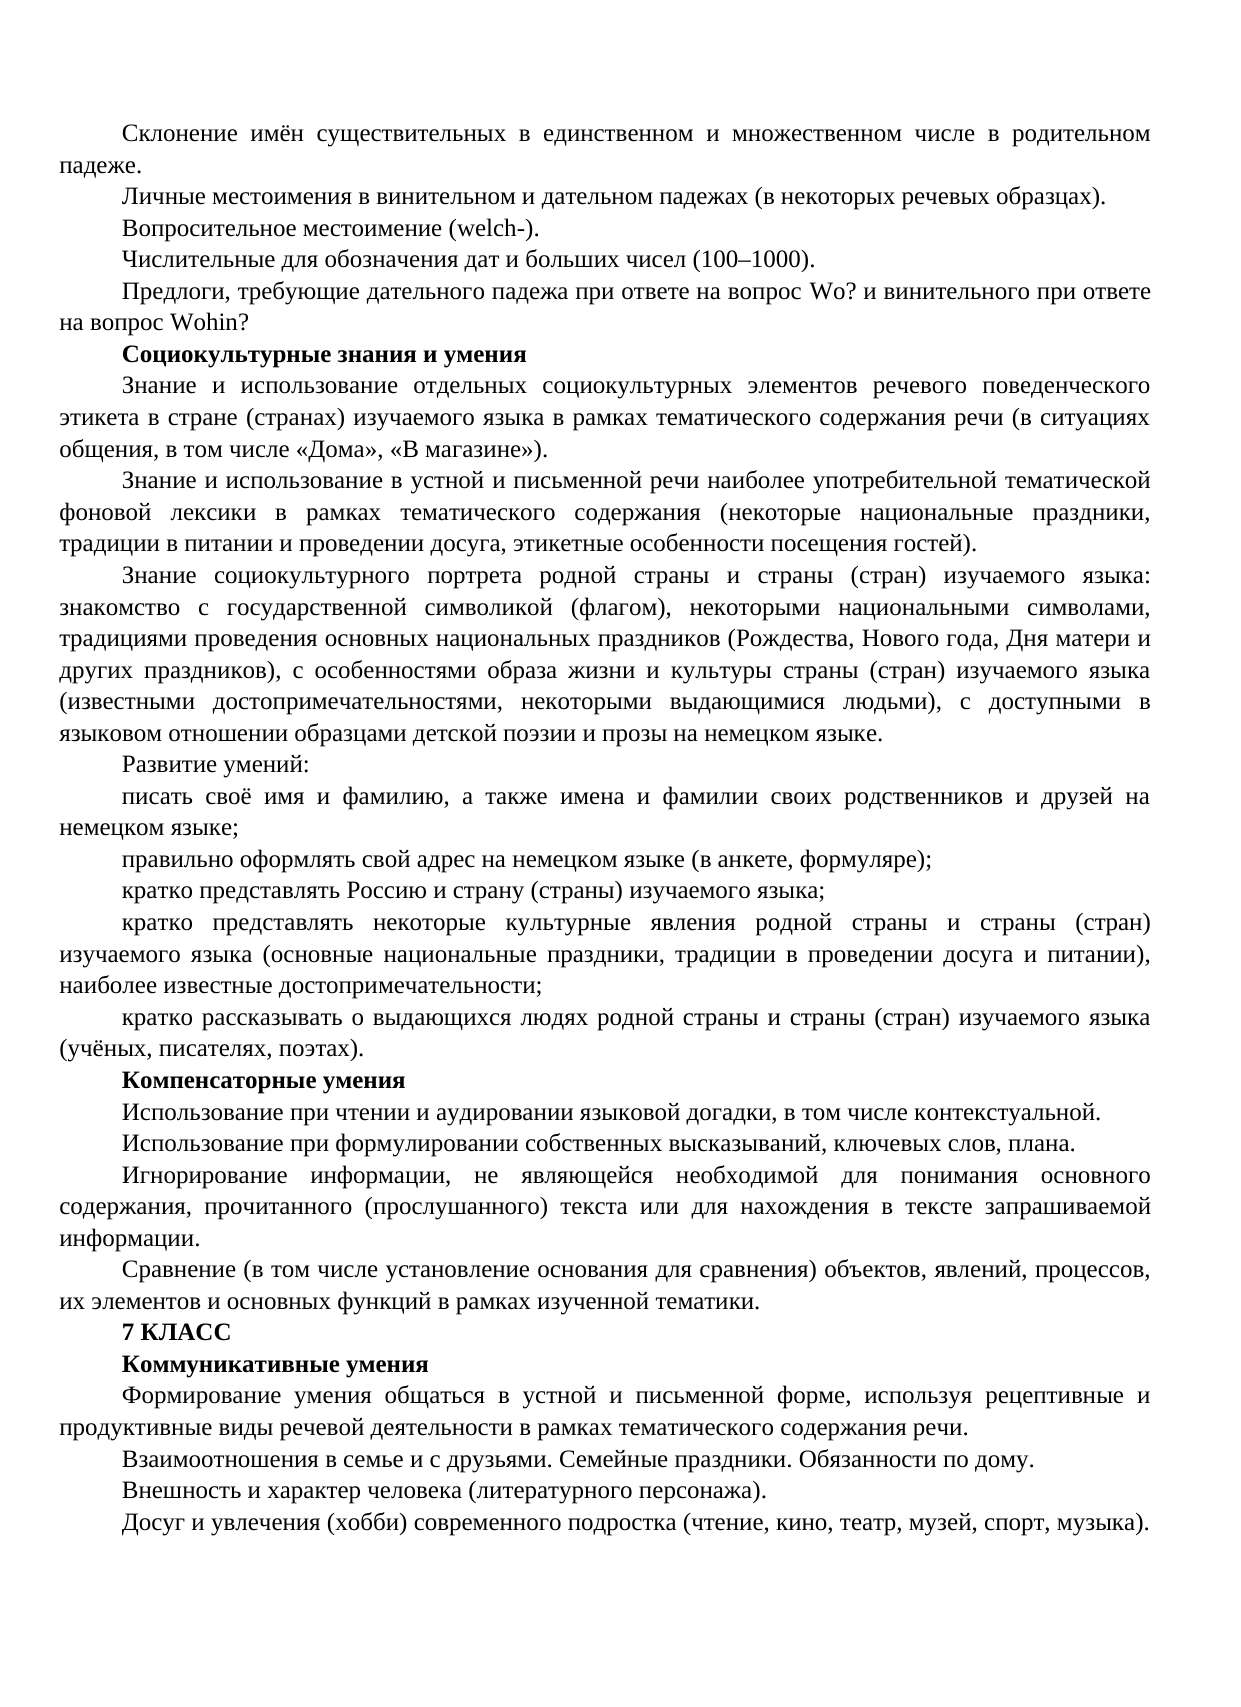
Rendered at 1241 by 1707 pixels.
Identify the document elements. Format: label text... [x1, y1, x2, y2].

text Числительные для обозначения дат и больших чисел (100–1000). [59, 244, 1152, 273]
text Коммуникативные умения [59, 1349, 1152, 1378]
text Взаимоотношения в семье и с друзьями. Семейные праздники. Обязанности по дому. [59, 1444, 1152, 1472]
text Формирование умения общаться в устной и письменной форме, используя рецептивные и продуктивные виды речевой деятельности в рамках тематического содержания речи. [59, 1381, 1152, 1441]
text Вопросительное местоимение (welch-). [59, 213, 1152, 242]
text Знание социокультурного портрета родной страны и страны (стран) изучаемого языка: знакомство с государственной символикой (флагом), некоторыми национальными символами, традициями проведения основных национальных праздников (Рождества, Нового года, Дня матери и других праздников), с особенностями образа жизни и культуры страны (стран) изучаемого языка (известными достопримечательностями, некоторыми выдающимися людьми), с доступными в языковом отношении образцами детской поэзии и прозы на немецком языке. [59, 560, 1152, 747]
text кратко представлять Россию и страну (страны) изучаемого языка; [59, 876, 1152, 904]
text Знание и использование в устной и письменной речи наиболее употребительной тематической фоновой лексики в рамках тематического содержания (некоторые национальные праздники, традиции в питании и проведении досуга, этикетные особенности посещения гостей). [59, 465, 1152, 557]
text писать своё имя и фамилию, а также имена и фамилии своих родственников и друзей на немецком языке; [59, 781, 1152, 841]
text Личные местоимения в винительном и дательном падежах (в некоторых речевых образцах). [59, 181, 1152, 210]
text правильно оформлять свой адрес на немецком языке (в анкете, формуляре); [59, 844, 1152, 873]
text Склонение имён существительных в единственном и множественном числе в родительном падеже. [59, 118, 1152, 178]
text Компенсаторные умения [59, 1065, 1152, 1094]
text Использование при чтении и аудировании языковой догадки, в том числе контекстуальной. [59, 1097, 1152, 1125]
text Внешность и характер человека (литературного персонажа). [59, 1475, 1152, 1504]
text Социокультурные знания и умения [59, 339, 1152, 368]
text Знание и использование отдельных социокультурных элементов речевого поведенческого этикета в стране (странах) изучаемого языка в рамках тематического содержания речи (в ситуациях общения, в том числе «Дома», «В магазине»). [59, 371, 1152, 462]
text Игнорирование информации, не являющейся необходимой для понимания основного содержания, прочитанного (прослушанного) текста или для нахождения в тексте запрашиваемой информации. [59, 1160, 1152, 1252]
text кратко представлять некоторые культурные явления родной страны и страны (стран) изучаемого языка (основные национальные праздники, традиции в проведении досуга и питании), наиболее известные достопримечательности; [59, 907, 1152, 999]
text Сравнение (в том числе установление основания для сравнения) объектов, явлений, процессов, их элементов и основных функций в рамках изученной тематики. [59, 1254, 1152, 1315]
text кратко рассказывать о выдающихся людях родной страны и страны (стран) изучаемого языка (учёных, писателях, поэтах). [59, 1002, 1152, 1062]
text 7 КЛАСС [59, 1317, 1152, 1346]
text Развитие умений: [59, 749, 1152, 778]
text Использование при формулировании собственных высказываний, ключевых слов, плана. [59, 1128, 1152, 1157]
text Досуг и увлечения (хобби) современного подростка (чтение, кино, театр, музей, спорт, музыка). [59, 1507, 1152, 1536]
text Предлоги, требующие дательного падежа при ответе на вопрос Wo? и винительного при ответе на вопрос Wohin? [59, 276, 1152, 336]
